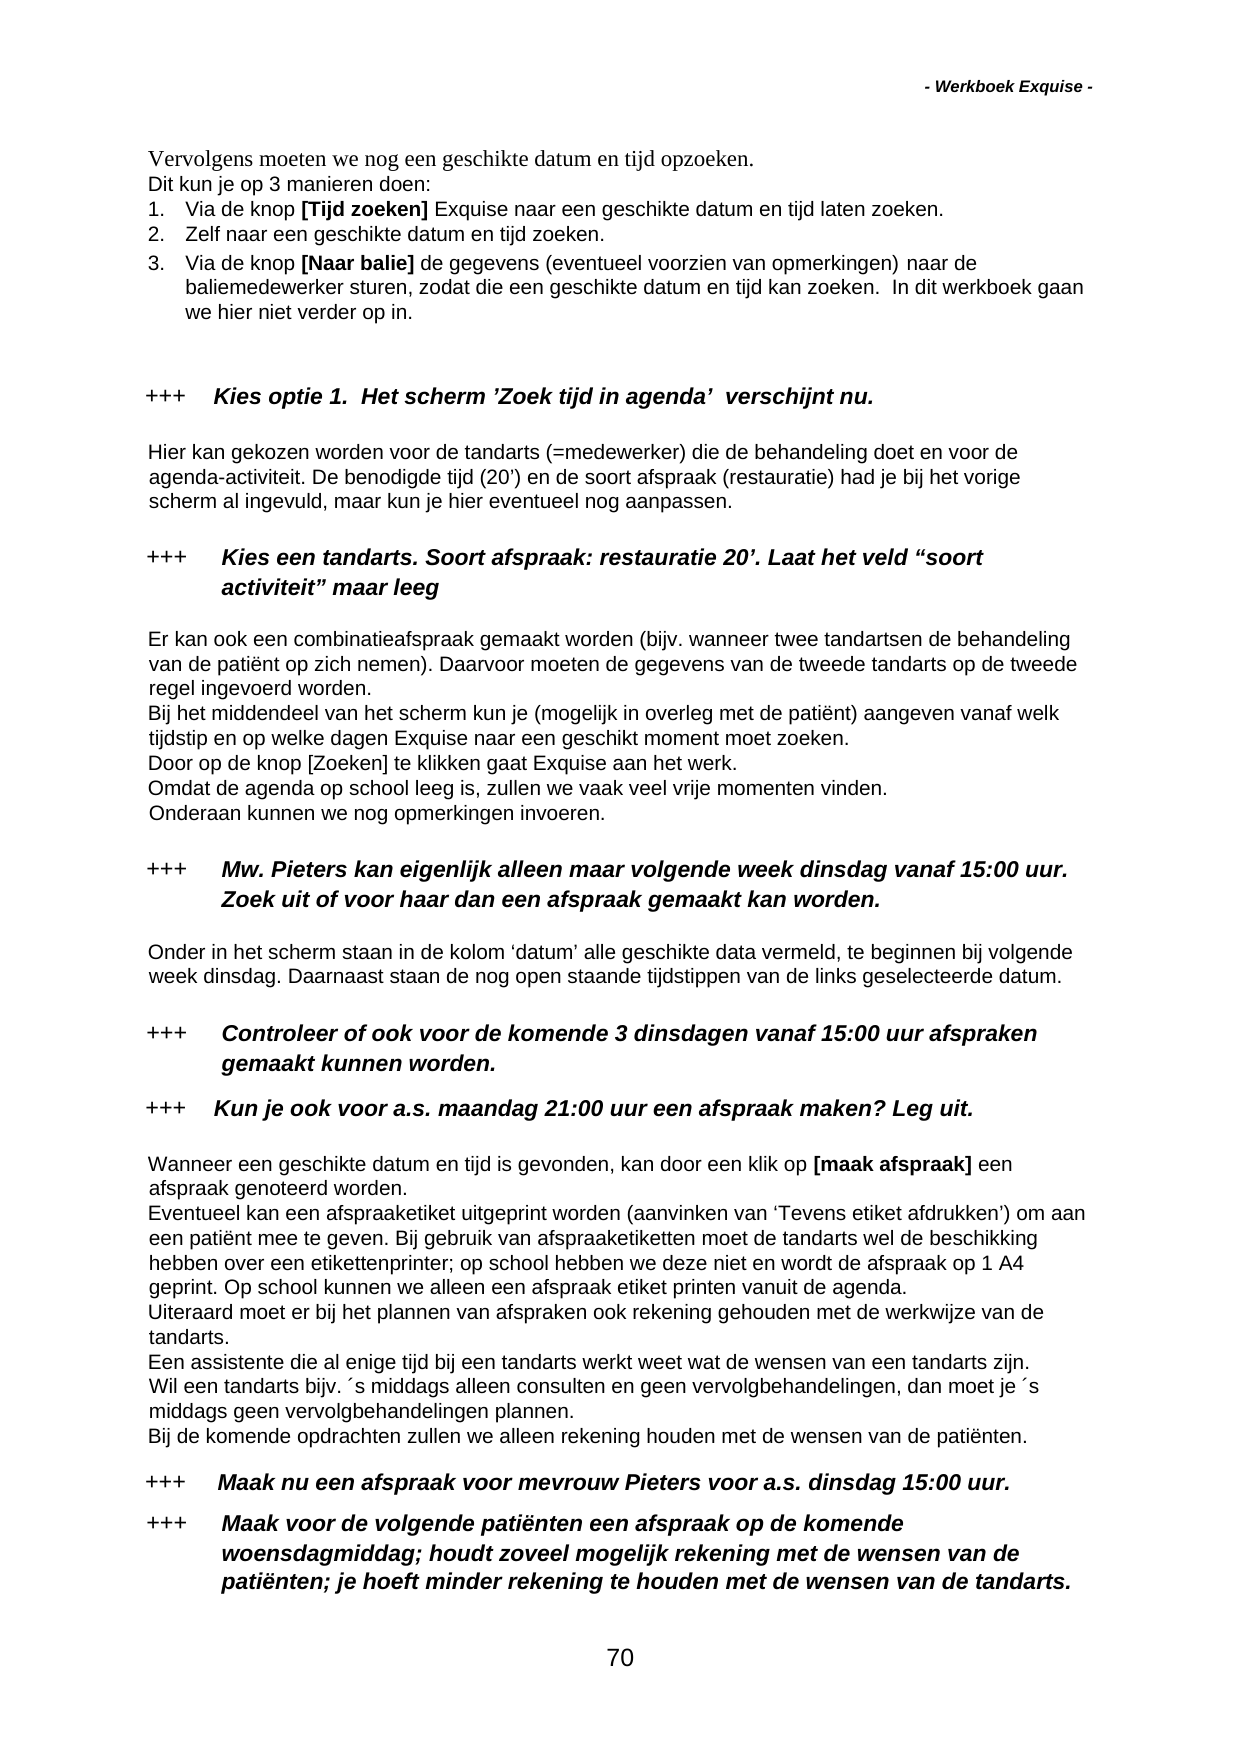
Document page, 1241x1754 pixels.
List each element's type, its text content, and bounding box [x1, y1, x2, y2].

text +++ Maak voor de volgende patiënten een afspraak op de komende woensdagmiddag; houdt zoveel mogelijk rekening met de wensen van de patiënten; je hoeft minder rekening te houden met de wensen van de tandarts. [146, 1506, 1092, 1594]
text Eventueel kan een afspraaketiket uitgeprint worden (aanvinken van ‘Tevens etiket afdrukken’) om aan een patiënt mee te geven. Bij gebruik van afspraaketiketten moet de tandarts wel de beschikking hebben over een etikettenprinter; op school hebben we deze niet en wordt de afspraak op 1 A4 geprint. Op school kunnen we alleen een afspraak etiket printen vanuit de agenda. [148, 1201, 1092, 1299]
text +++ Maak nu een afspraak voor mevrouw Pieters voor a.s. dinsdag 15:00 uur. [74, 1464, 1092, 1497]
text +++ Mw. Pieters kan eigenlijk alleen maar volgende week dinsdag vanaf 15:00 uur. Zoek uit of voor haar dan een afspraak gemaakt kan worden. [146, 851, 1092, 912]
text +++ Kies optie 1. Het scherm ’Zoek tijd in agenda’ verschijnt nu. [74, 379, 1092, 412]
text +++ Kun je ook voor a.s. maandag 21:00 uur een afspraak maken? Leg uit. [74, 1091, 1092, 1123]
list Via de knop [Tijd zoeken] Exquise naar een geschikte datum en tijd laten zoeken. [148, 197, 1092, 221]
text Uiteraard moet er bij het plannen van afspraken ook rekening gehouden met de werkwijze van de tandarts. [148, 1300, 1092, 1349]
text Onder in het scherm staan in de kolom ‘datum’ alle geschikte data vermeld, te beginnen bij volgende week dinsdag. Daarnaast staan de nog open staande tijdstippen van de links geselecteerde datum. [148, 940, 1092, 988]
text Vervolgens moeten we nog een geschikte datum en tijd opzoeken. Dit kun je op 3 manieren doen: [148, 145, 786, 196]
text Bij de komende opdrachten zullen we alleen rekening houden met de wensen van de patiënten. [148, 1424, 1092, 1448]
text Door op de knop [Zoeken] te klikken gaat Exquise aan het werk. [148, 751, 1092, 775]
text Er kan ook een combinatieafspraak gemaakt worden (bijv. wanneer twee tandartsen de behandeling van de patiënt op zich nemen). Daarvoor moeten de gegevens van de tweede tandarts op de tweede regel ingevoerd worden. [148, 627, 1092, 700]
text Een assistente die al enige tijd bij een tandarts werkt weet wat de wensen van een tandarts zijn. Wil een tandarts bijv. ´s middags alleen consulten en geen vervolgbehandelingen, dan moet je ´s middags geen vervolgbehandelingen plannen. [148, 1350, 1067, 1423]
text +++ Kies een tandarts. Soort afspraak: restauratie 20’. Laat het veld “soort activiteit” maar leeg [146, 540, 1092, 601]
text Omdat de agenda op school leeg is, zullen we vaak veel vrije momenten vinden. Onderaan kunnen we nog opmerkingen invoeren. [148, 776, 988, 824]
text Hier kan gekozen worden voor de tandarts (=medewerker) die de behandeling doet en voor de agenda-activiteit. De benodigde tijd (20’) en de soort afspraak (restauratie) had je bij het vorige scherm al ingevuld, maar kun je hier eventueel nog aanpassen. [148, 440, 1092, 513]
text +++ Controleer of ook voor de komende 3 dinsdagen vanaf 15:00 uur afspraken gemaakt kunnen worden. [146, 1015, 1092, 1076]
text Bij het middendeel van het scherm kun je (mogelijk in overleg met de patiënt) aangeven vanaf welk tijdstip en op welke dagen Exquise naar een geschikt moment moet zoeken. [148, 701, 1092, 749]
list Zelf naar een geschikte datum en tijd zoeken. [148, 222, 1092, 246]
list Via de knop [Naar balie] de gegevens (eventueel voorzien van opmerkingen) naar de baliemedewerker sturen, zodat die een geschikte datum en tijd kan zoeken. In dit werkboek gaan we hier niet verder op in. [148, 250, 1092, 323]
text Wanneer een geschikte datum en tijd is gevonden, kan door een klik op [maak afspraak] een afspraak genoteerd worden. [148, 1152, 1092, 1200]
